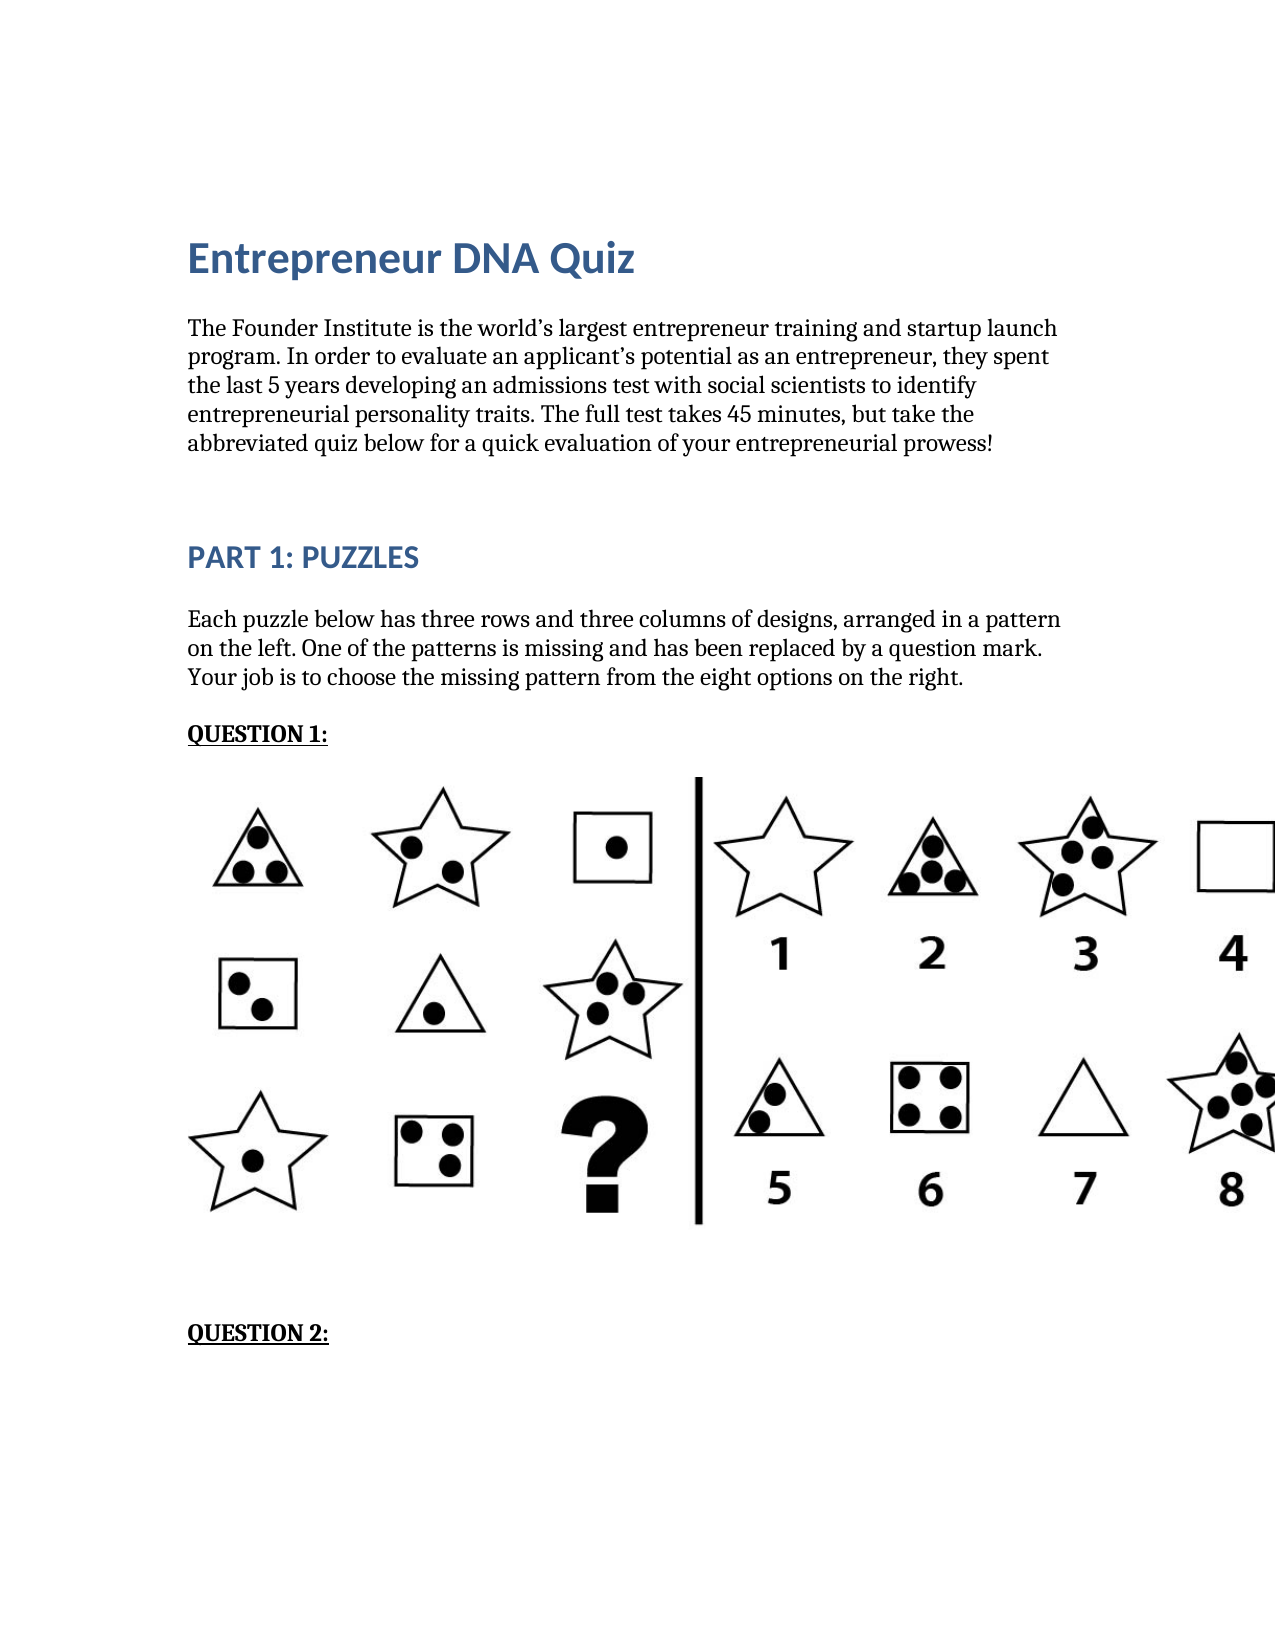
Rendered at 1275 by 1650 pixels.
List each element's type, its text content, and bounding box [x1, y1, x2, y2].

subtitle PART 1: PUZZLES [187, 536, 1087, 577]
text The Founder Institute is the world’s largest entrepreneur training and startup launch program. In order to evaluate an applicant’s potential as an entrepreneur, they spent the last 5 years developing an admissions test with social scientists to identify entrepreneurial personality traits. The full test takes 45 minutes, but take the abbreviated quiz below for a quick evaluation of your entrepreneurial prowess! [187, 313, 1087, 457]
text QUESTION 1: [187, 720, 1087, 749]
text QUESTION 2: [187, 1319, 1087, 1347]
text Each puzzle below has three rows and three columns of designs, arranged in a pattern on the left. One of the patterns is missing and has been replaced by a question mark. Your job is to choose the missing pattern from the eight options on the right. [187, 605, 1087, 692]
subtitle Entrepreneur DNA Quiz [187, 229, 1087, 285]
picture [187, 777, 1275, 1262]
